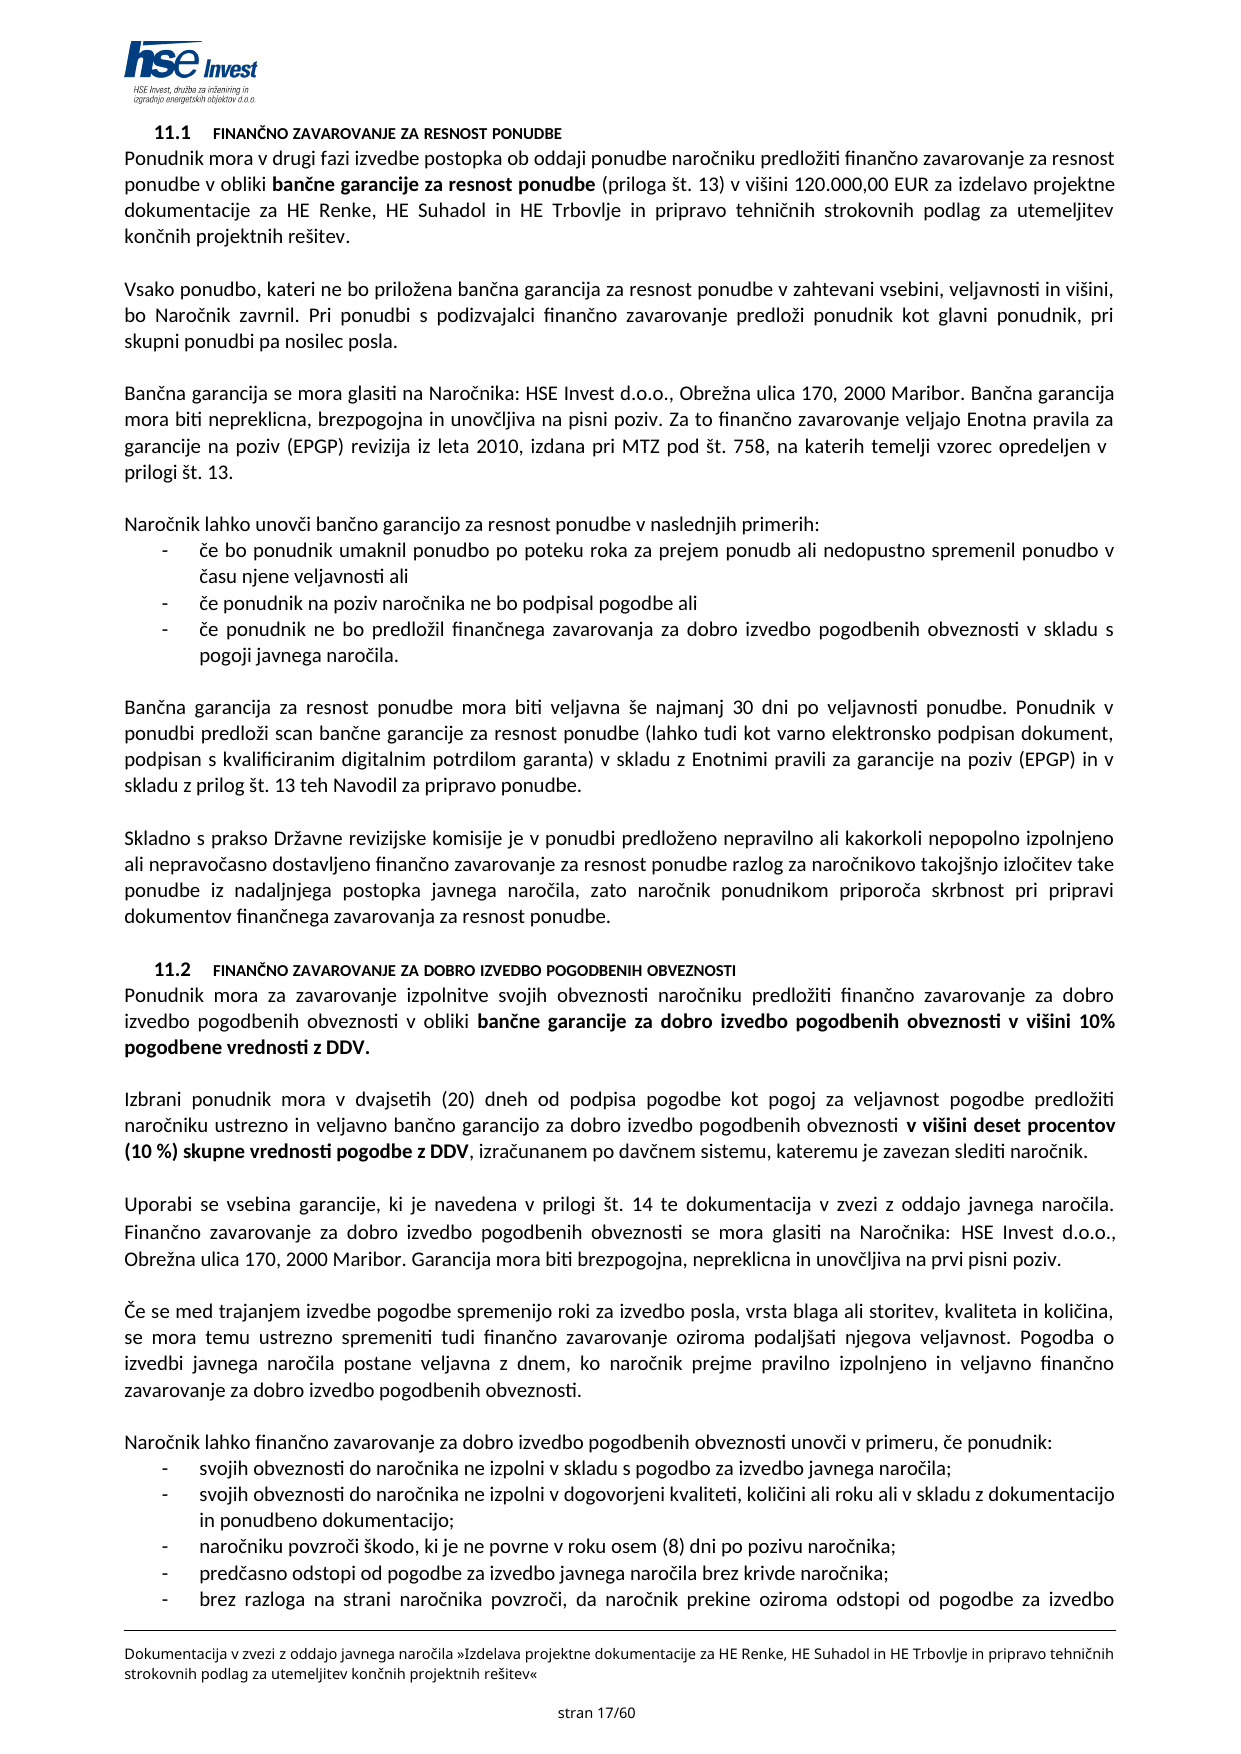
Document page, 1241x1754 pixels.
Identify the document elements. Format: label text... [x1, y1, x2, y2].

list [162, 1586, 1116, 1611]
list naročniku povzroči škodo, ki je ne povrne v roku osem (8) dni po pozivu naročnika; [162, 1534, 1116, 1559]
text Skladno s prakso Državne revizijske komisije je v ponudbi predloženo nepravilno ali kakorkoli nepopolno izpolnjeno ali nepravočasno dostavljeno finančno zavarovanje za resnost ponudbe razlog za naročnikovo takojšnjo izločitev take ponudbe iz nadaljnjega postopka javnega naročila, zato naročnik ponudnikom priporoča skrbnost pri pripravi dokumentov finančnega zavarovanja za resnost ponudbe. [124, 825, 1116, 929]
list če ponudnik na poziv naročnika ne bo podpisal pogodbe ali [162, 590, 1116, 615]
text Ponudnik mora v drugi fazi izvedbe postopka ob oddaji ponudbe naročniku predložiti finančno zavarovanje za resnost ponudbe v obliki bančne garancije za resnost ponudbe (priloga št. 13) v višini 120.000,00 EUR za izdelavo projektne dokumentacije za HE Renke, HE Suhadol in HE Trbovlje in pripravo tehničnih strokovnih podlag za utemeljitev končnih projektnih rešitev. [124, 145, 1116, 249]
text Uporabi se vsebina garancije, ki je navedena v prilogi št. 14 te dokumentacija v zvezi z oddajo javnega naročila. Finančno zavarovanje za dobro izvedbo pogodbenih obveznosti se mora glasiti na Naročnika: HSE Invest d.o.o., Obrežna ulica 170, 2000 Maribor. Garancija mora biti brezpogojna, nepreklicna in unovčljiva na prvi pisni poziv. [124, 1191, 1116, 1271]
list svojih obveznosti do naročnika ne izpolni v skladu s pogodbo za izvedbo javnega naročila; [162, 1455, 1116, 1481]
text Naročnik lahko finančno zavarovanje za dobro izvedbo pogodbenih obveznosti unovči v primeru, če ponudnik: [124, 1429, 1116, 1454]
text Ponudnik mora za zavarovanje izpolnitve svojih obveznosti naročniku predložiti finančno zavarovanje za dobro izvedbo pogodbenih obveznosti v obliki bančne garancije za dobro izvedbo pogodbenih obveznosti v višini 10% pogodbene vrednosti z DDV. [124, 982, 1116, 1059]
list če bo ponudnik umaknil ponudbo po poteku roka za prejem ponudb ali nedopustno spremenil ponudbo v času njene veljavnosti ali [162, 537, 1116, 589]
text Bančna garancija za resnost ponudbe mora biti veljavna še najmanj 30 dni po veljavnosti ponudbe. Ponudnik v ponudbi predloži scan bančne garancije za resnost ponudbe (lahko tudi kot varno elektronsko podpisan dokument, podpisan s kvalificiranim digitalnim potrdilom garanta) v skladu z Enotnimi pravili za garancije na poziv (EPGP) in v skladu z prilog št. 13 teh Navodil za pripravo ponudbe. [124, 694, 1116, 798]
text Vsako ponudbo, kateri ne bo priložena bančna garancija za resnost ponudbe v zahtevani vsebini, veljavnosti in višini, bo Naročnik zavrnil. Pri ponudbi s podizvajalci finančno zavarovanje predloži ponudnik kot glavni ponudnik, pri skupni ponudbi pa nosilec posla. [124, 276, 1116, 354]
text Bančna garancija se mora glasiti na Naročnika: HSE Invest d.o.o., Obrežna ulica 170, 2000 Maribor. Bančna garancija mora biti nepreklicna, brezpogojna in unovčljiva na pisni poziv. Za to finančno zavarovanje veljajo Enotna pravila za garancije na poziv (EPGP) revizija iz leta 2010, izdana pri MTZ pod št. 758, na katerih temelji vzorec opredeljen v prilogi št. 13. [124, 381, 1116, 484]
text Če se med trajanjem izvedbe pogodbe spremenijo roki za izvedbo posla, vrsta blaga ali storitev, kvaliteta in količina, se mora temu ustrezno spremeniti tudi finančno zavarovanje oziroma podaljšati njegova veljavnost. Pogodba o izvedbi javnega naročila postane veljavna z dnem, ko naročnik prejme pravilno izpolnjeno in veljavno finančno zavarovanje za dobro izvedbo pogodbenih obveznosti. [124, 1298, 1116, 1402]
subtitle finančno zavarovanje za resnost ponudbe [153, 119, 1116, 144]
list če ponudnik ne bo predložil finančnega zavarovanja za dobro izvedbo pogodbenih obveznosti v skladu s pogoji javnega naročila. [162, 616, 1116, 667]
picture [124, 41, 258, 104]
text Izbrani ponudnik mora v dvajsetih (20) dneh od podpisa pogodbe kot pogoj za veljavnost pogodbe predložiti naročniku ustrezno in veljavno bančno garancijo za dobro izvedbo pogodbenih obveznosti v višini deset procentov (10 %) skupne vrednosti pogodbe z DDV, izračunanem po davčnem sistemu, kateremu je zavezan slediti naročnik. [124, 1086, 1116, 1164]
list predčasno odstopi od pogodbe za izvedbo javnega naročila brez krivde naročnika; [162, 1560, 1116, 1585]
text Naročnik lahko unovči bančno garancijo za resnost ponudbe v naslednjih primerih: [124, 511, 1116, 537]
list svojih obveznosti do naročnika ne izpolni v dogovorjeni kvaliteti, količini ali roku ali v skladu z dokumentacijo in ponudbeno dokumentacijo; [162, 1481, 1116, 1533]
subtitle finančno zavarovanje za dobro izvedbo pogodbenih obveznosti [153, 956, 1116, 981]
